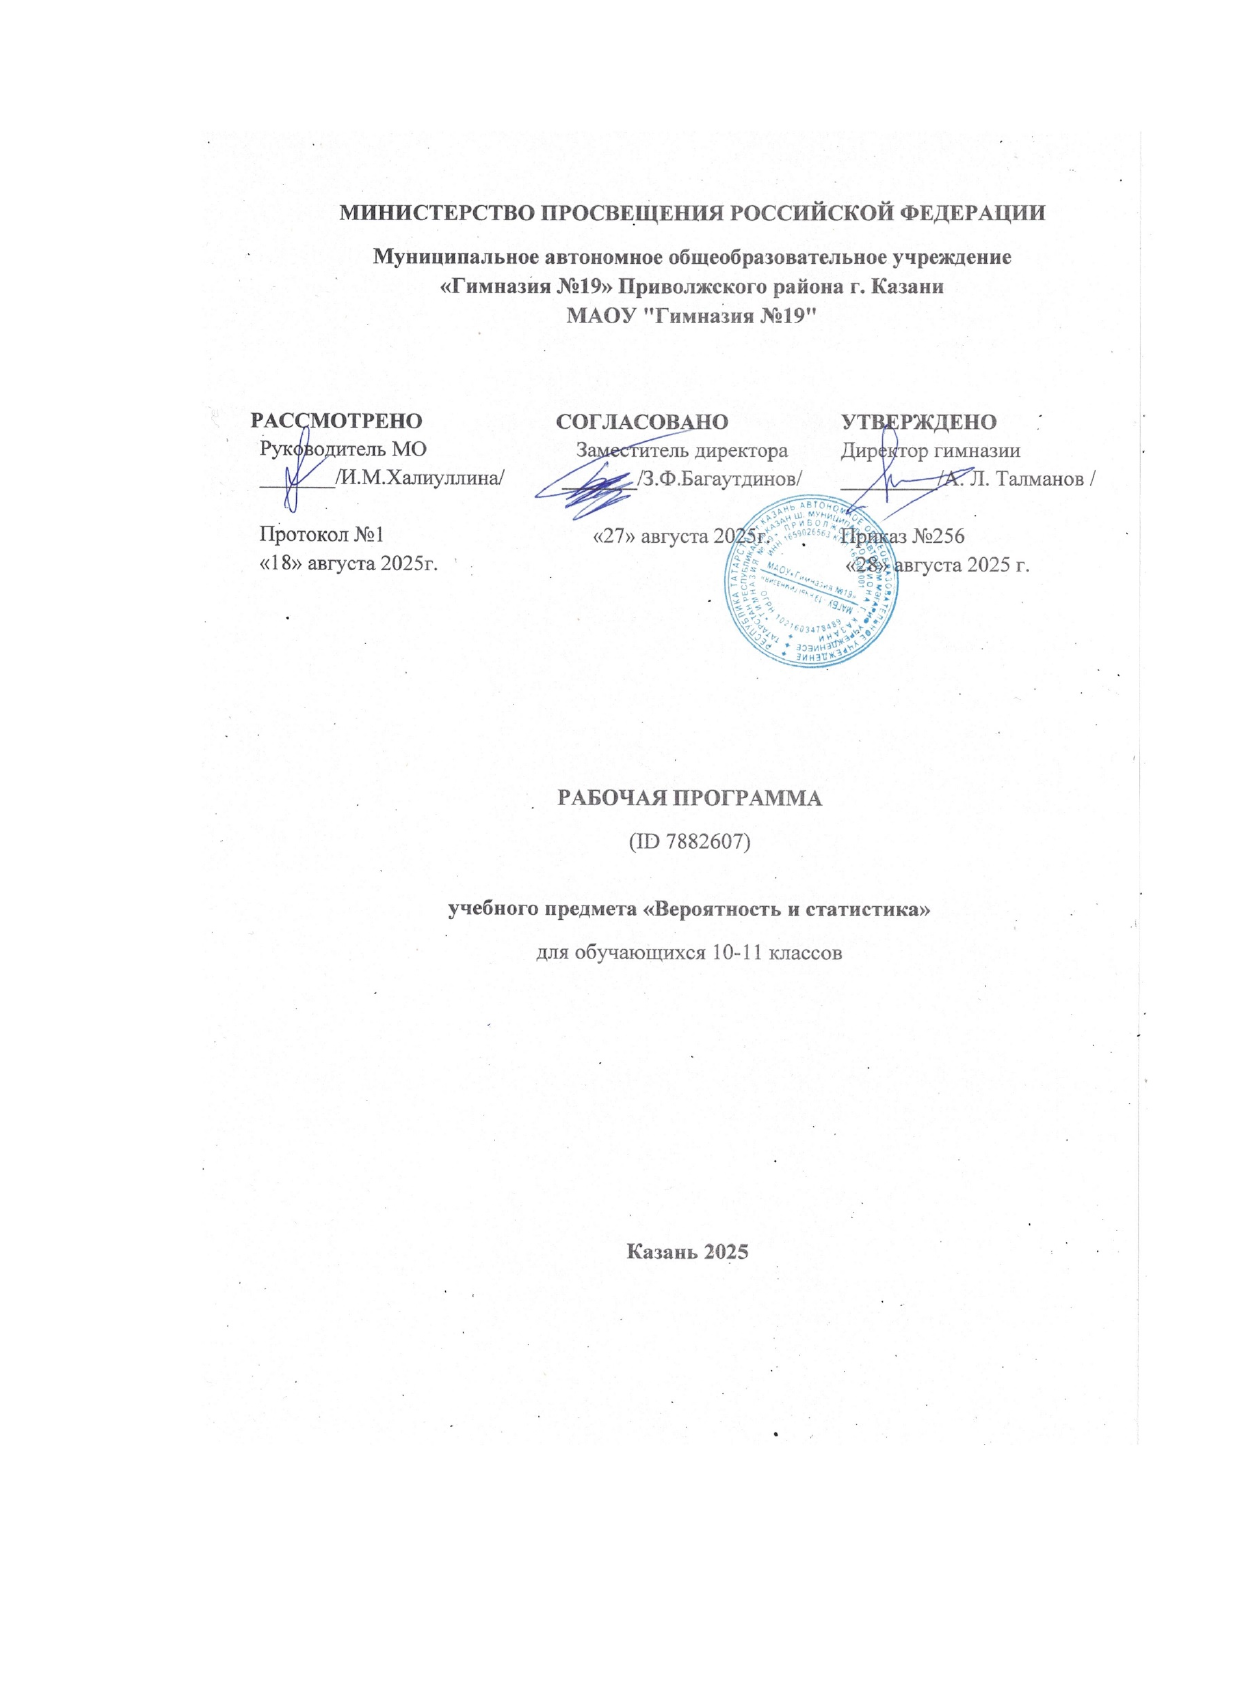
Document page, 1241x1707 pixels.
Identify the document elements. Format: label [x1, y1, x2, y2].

picture [189, 118, 1165, 1458]
